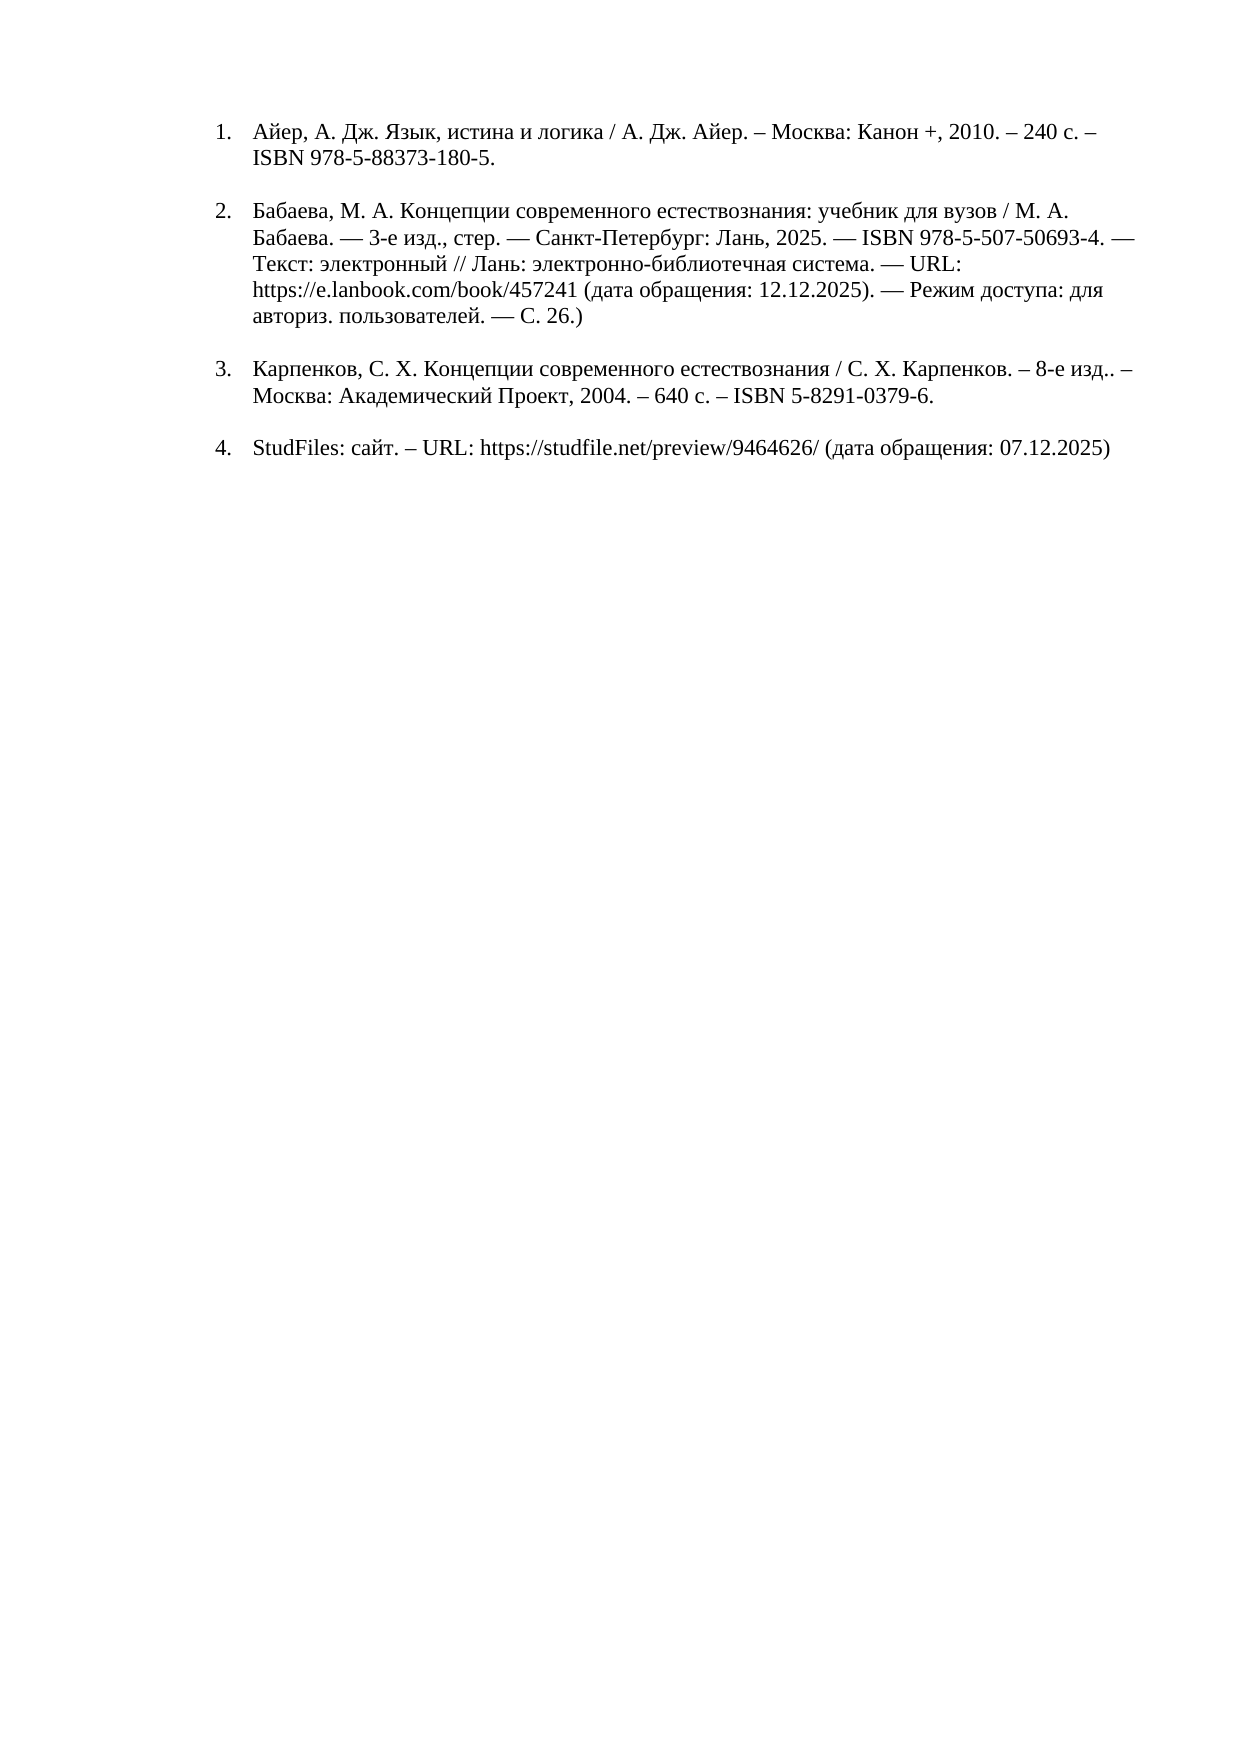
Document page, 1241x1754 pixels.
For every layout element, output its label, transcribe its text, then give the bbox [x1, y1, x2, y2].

list Айер, А. Дж. Язык, истина и логика / А. Дж. Айер. – Москва: Канон +, 2010. – 240 с. – ISBN 978-5-88373-180-5. [215, 118, 1152, 171]
list StudFiles: сайт. – URL: https://studfile.net/preview/9464626/ (дата обращения: 07.12.2025) [215, 434, 1152, 461]
list Бабаева, М. А. Концепции современного естествознания: учебник для вузов / М. А. Бабаева. — 3-е изд., стер. — Санкт-Петербург: Лань, 2025. — ISBN 978-5-507-50693-4. — Текст: электронный // Лань: электронно-библиотечная система. — URL: https://e.lanbook.com/book/457241 (дата обращения: 12.12.2025). — Режим доступа: для авториз. пользователей. — С. 26.) [215, 197, 1152, 329]
list Карпенков, С. Х. Концепции современного естествознания / С. Х. Карпенков. – 8-е изд.. – Москва: Академический Проект, 2004. – 640 с. – ISBN 5-8291-0379-6. [215, 355, 1152, 408]
